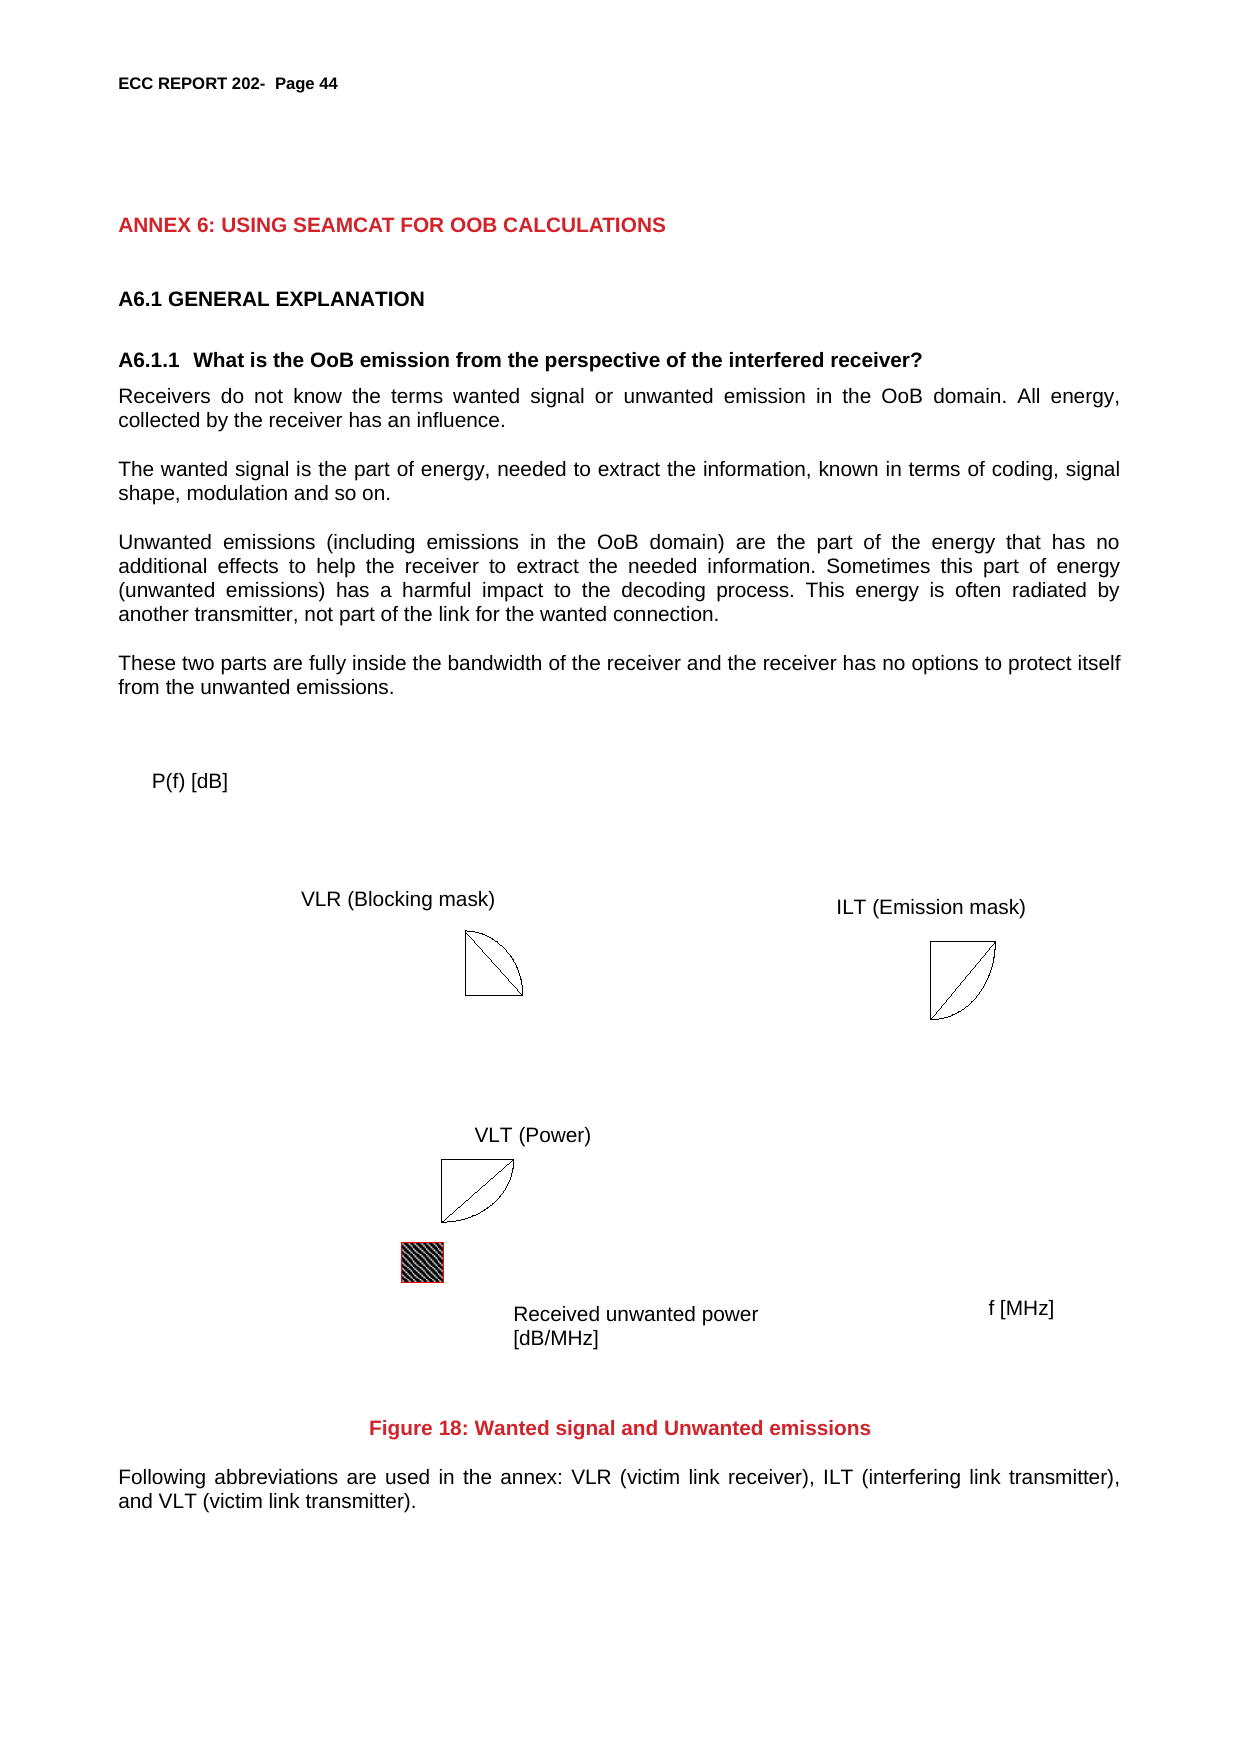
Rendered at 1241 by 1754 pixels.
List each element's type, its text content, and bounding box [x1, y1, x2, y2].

text The wanted signal is the part of energy, needed to extract the information, known in terms of coding, signal shape, modulation and so on. [118, 457, 1122, 505]
text Receivers do not know the terms wanted signal or unwanted emission in the OoB domain. All energy, collected by the receiver has an influence. [118, 384, 1122, 432]
subtitle What is the OoB emission from the perspective of the interfered receiver? [118, 348, 1122, 372]
picture [402, 1243, 443, 1282]
text Figure 18: Wanted signal and Unwanted emissions [118, 1416, 1122, 1440]
text These two parts are fully inside the bandwidth of the receiver and the receiver has no options to protect itself from the unwanted emissions. [118, 651, 1122, 699]
subtitle Using Seamcat for OOB calculations [118, 212, 1122, 236]
text Following abbreviations are used in the annex: VLR (victim link receiver), ILT (interfering link transmitter), and VLT (victim link transmitter). [118, 1465, 1122, 1513]
subtitle General explanation [118, 286, 1122, 310]
text Unwanted emissions (including emissions in the OoB domain) are the part of the energy that has no additional effects to help the receiver to extract the needed information. Sometimes this part of energy (unwanted emissions) has a harmful impact to the decoding process. This energy is often radiated by another transmitter, not part of the link for the wanted connection. [118, 530, 1122, 626]
